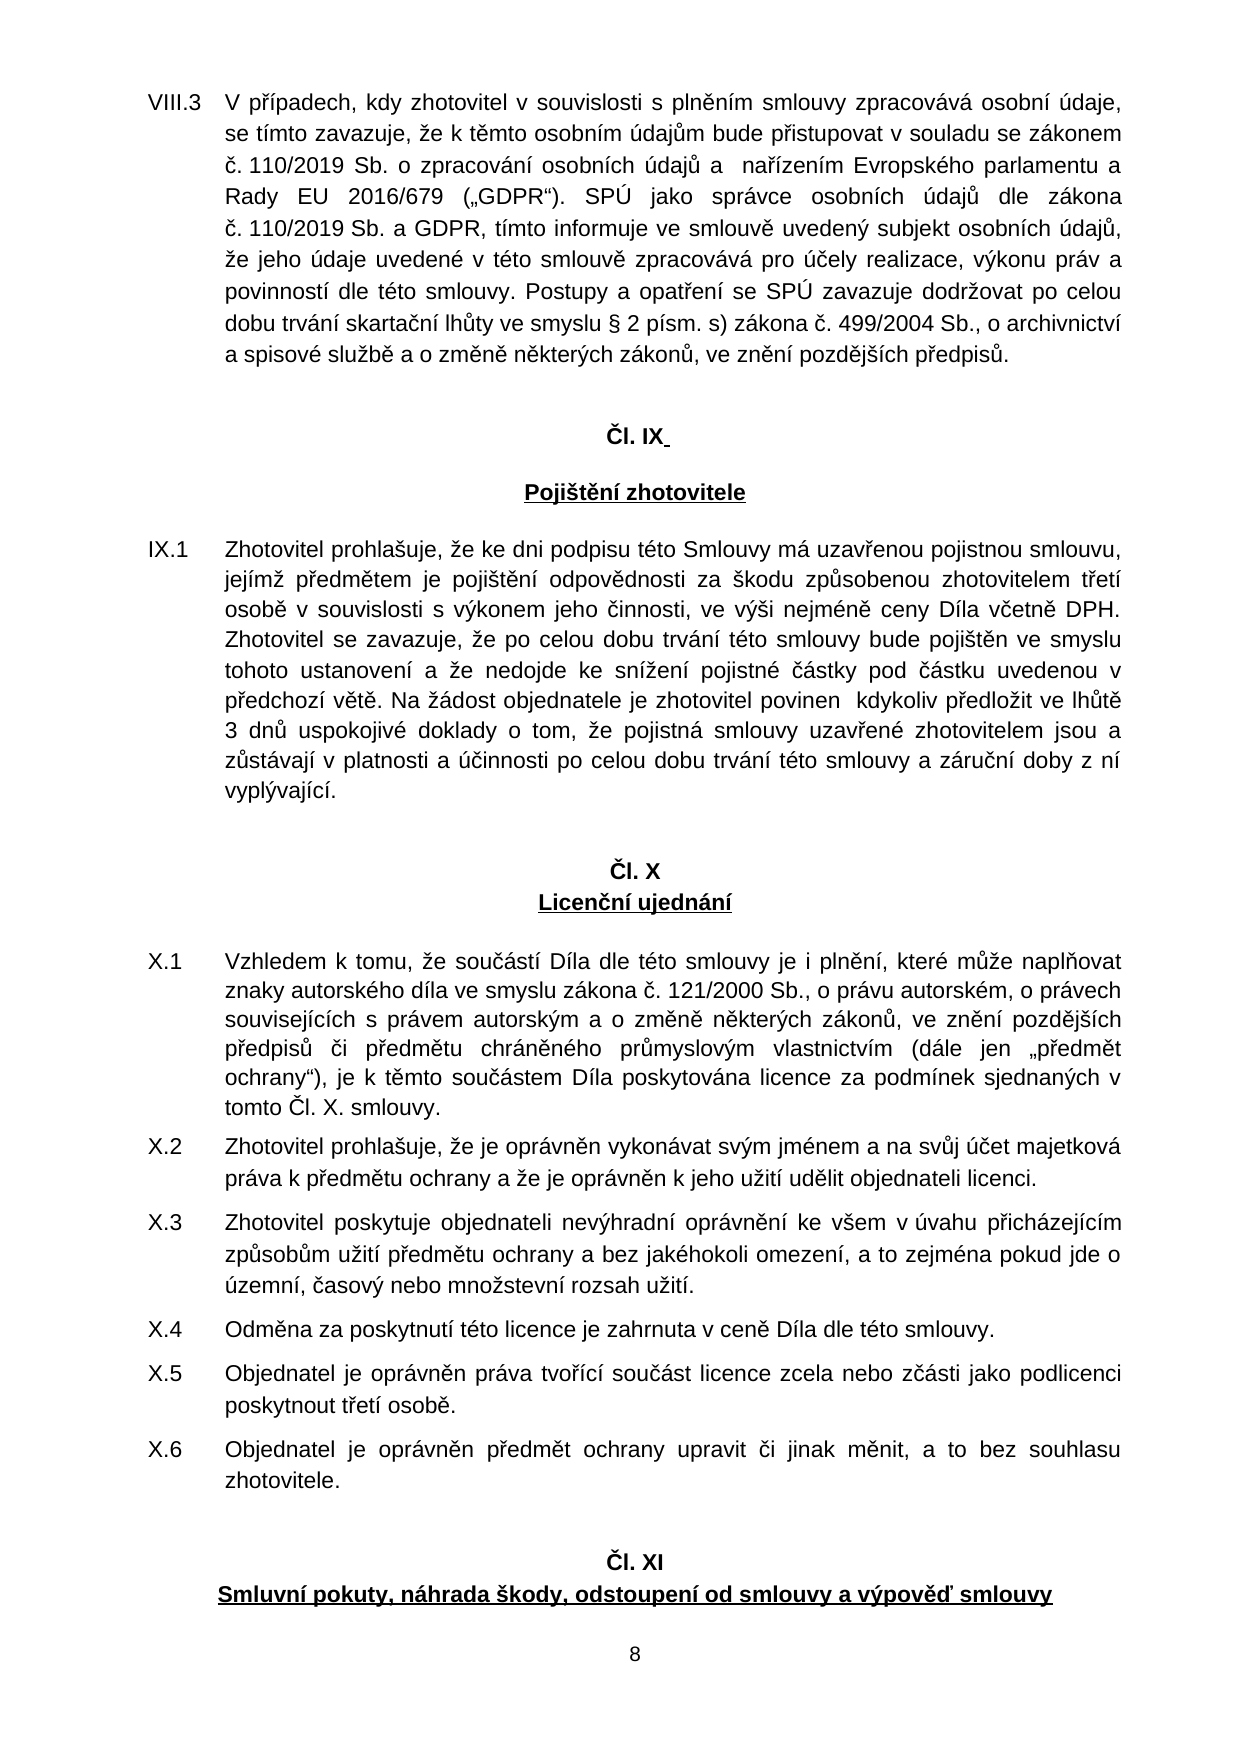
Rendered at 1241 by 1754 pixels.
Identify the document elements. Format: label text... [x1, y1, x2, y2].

list Vzhledem k tomu, že součástí Díla dle této smlouvy je i plnění, které může naplňovat znaky autorského díla ve smyslu zákona č. 121/2000 Sb., o právu autorském, o právech souvisejících s právem autorským a o změně některých zákonů, ve znění pozdějších předpisů či předmětu chráněného průmyslovým vlastnictvím (dále jen „předmět ochrany“), je k těmto součástem Díla poskytována licence za podmínek sjednaných v tomto Čl. X. smlouvy. [148, 946, 1122, 1121]
list V případech, kdy zhotovitel v souvislosti s plněním smlouvy zpracovává osobní údaje, se tímto zavazuje, že k těmto osobním údajům bude přistupovat v souladu se zákonem č. 110/2019 Sb. o zpracování osobních údajů a nařízením Evropského parlamentu a Rady EU 2016/679 („GDPR“). SPÚ jako správce osobních údajů dle zákona č. 110/2019 Sb. a GDPR, tímto informuje ve smlouvě uvedený subjekt osobních údajů, že jeho údaje uvedené v této smlouvě zpracovává pro účely realizace, výkonu práv a povinností dle této smlouvy. Postupy a opatření se SPÚ zavazuje dodržovat po celou dobu trvání skartační lhůty ve smyslu § 2 písm. s) zákona č. 499/2004 Sb., o archivnictví a spisové službě a o změně některých zákonů, ve znění pozdějších předpisů. [148, 89, 1122, 367]
list Zhotovitel prohlašuje, že je oprávněn vykonávat svým jménem a na svůj účet majetková práva k předmětu ochrany a že je oprávněn k jeho užití udělit objednateli licenci. [148, 1133, 1122, 1191]
list Zhotovitel prohlašuje, že ke dni podpisu této Smlouvy má uzavřenou pojistnou smlouvu, jejímž předmětem je pojištění odpovědnosti za škodu způsobenou zhotovitelem třetí osobě v souvislosti s výkonem jeho činnosti, ve výši nejméně ceny Díla včetně DPH. Zhotovitel se zavazuje, že po celou dobu trvání této smlouvy bude pojištěn ve smyslu tohoto ustanovení a že nedojde ke snížení pojistné částky pod částku uvedenou v předchozí větě. Na žádost objednatele je zhotovitel povinen kdykoliv předložit ve lhůtě 3 dnů uspokojivé doklady o tom, že pojistná smlouvy uzavřené zhotovitelem jsou a zůstávají v platnosti a účinnosti po celou dobu trvání této smlouvy a záruční doby z ní vyplývající. [148, 536, 1122, 804]
list Pojištění zhotovitele [148, 479, 1122, 506]
list Odměna za poskytnutí této licence je zahrnuta v ceně Díla dle této smlouvy. [148, 1316, 1122, 1342]
list Objednatel je oprávněn práva tvořící součást licence zcela nebo zčásti jako podlicenci poskytnout třetí osobě. [148, 1360, 1122, 1418]
list Zhotovitel poskytuje objednateli nevýhradní oprávnění ke všem v úvahu přicházejícím způsobům užití předmětu ochrany a bez jakéhokoli omezení, a to zejména pokud jde o územní, časový nebo množstevní rozsah užití. [148, 1209, 1122, 1298]
text Licenční ujednání [148, 858, 1122, 916]
list Objednatel je oprávněn předmět ochrany upravit či jinak měnit, a to bez souhlasu zhotovitele. [148, 1436, 1122, 1494]
text Smluvní pokuty, náhrada škody, odstoupení od smlouvy a výpověď smlouvy [148, 1549, 1122, 1607]
